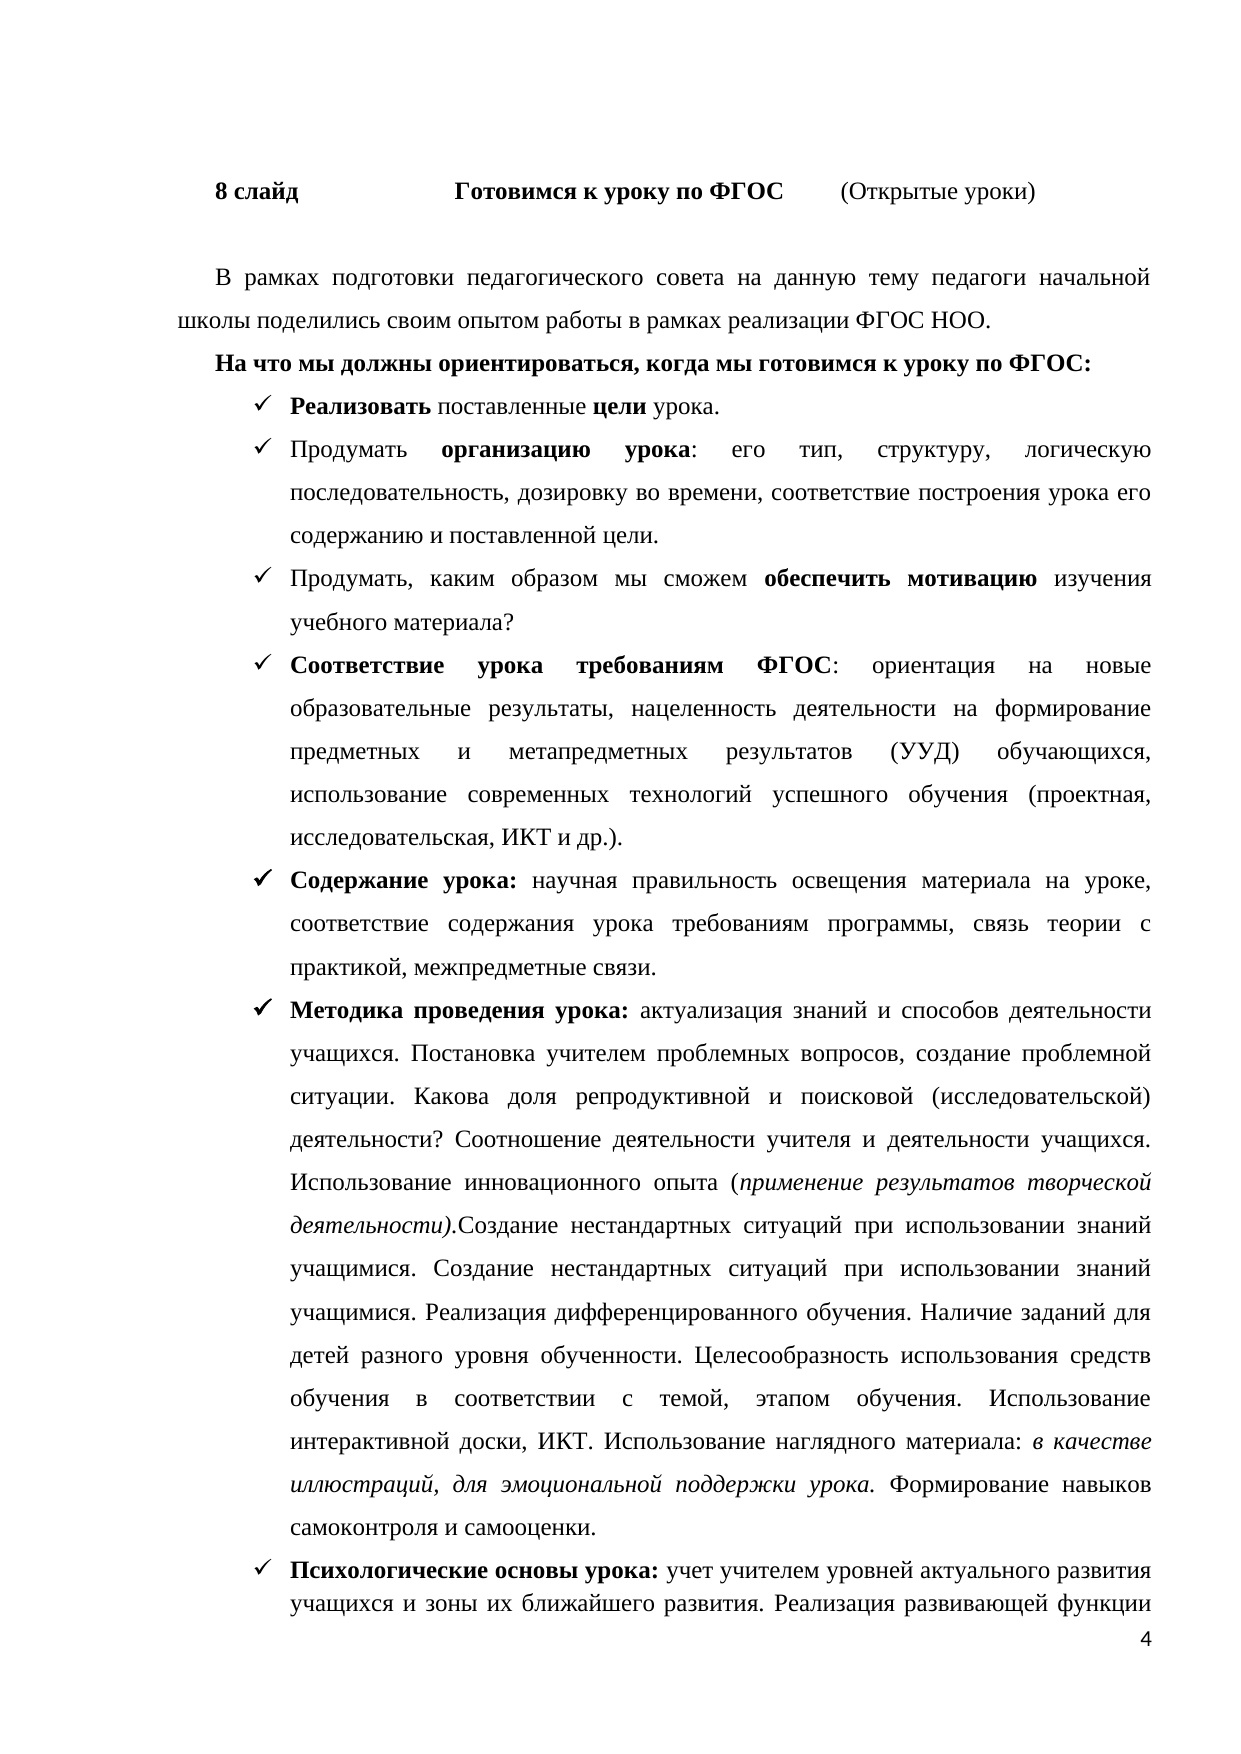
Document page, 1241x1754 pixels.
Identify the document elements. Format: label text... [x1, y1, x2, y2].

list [252, 1555, 1152, 1617]
list Реализовать поставленные цели урока. [252, 391, 1152, 420]
text В рамках подготовки педагогического совета на данную тему педагоги начальной школы поделились своим опытом работы в рамках реализации ФГОС НОО. [177, 262, 1152, 333]
list Соответствие урока требованиям ФГОС: ориентация на новые образовательные результаты, нацеленность деятельности на формирование предметных и метапредметных результатов (УУД) обучающихся, использование современных технологий успешного обучения (проектная, исследовательская, ИКТ и др.). [252, 650, 1152, 851]
list Методика проведения урока: актуализация знаний и способов деятельности учащихся. Постановка учителем проблемных вопросов, создание проблемной ситуации. Какова доля репродуктивной и поисковой (исследовательской) деятельности? Соотношение деятельности учителя и деятельности учащихся. Использование инновационного опыта (применение результатов творческой деятельности).Создание нестандартных ситуаций при использовании знаний учащимися. Создание нестандартных ситуаций при использовании знаний учащимися. Реализация дифференцированного обучения. Наличие заданий для детей разного уровня обученности. Целесообразность использования средств обучения в соответствии с темой, этапом обучения. Использование интерактивной доски, ИКТ. Использование наглядного материала: в качестве иллюстраций, для эмоциональной поддержки урока. Формирование навыков самоконтроля и самооценки. [252, 995, 1152, 1541]
list Продумать организацию урока: его тип, структуру, логическую последовательность, дозировку во времени, соответствие построения урока его содержанию и поставленной цели. [252, 434, 1152, 549]
list Содержание урока: научная правильность освещения материала на уроке, соответствие содержания урока требованиям программы, связь теории с практикой, межпредметные связи. [252, 865, 1152, 980]
list Продумать, каким образом мы сможем обеспечить мотивацию изучения учебного материала? [252, 563, 1152, 635]
text На что мы должны ориентироваться, когда мы готовимся к уроку по ФГОС: [177, 348, 1152, 377]
text 8 слайд Готовимся к уроку по ФГОС (Открытые уроки) [177, 176, 1152, 205]
